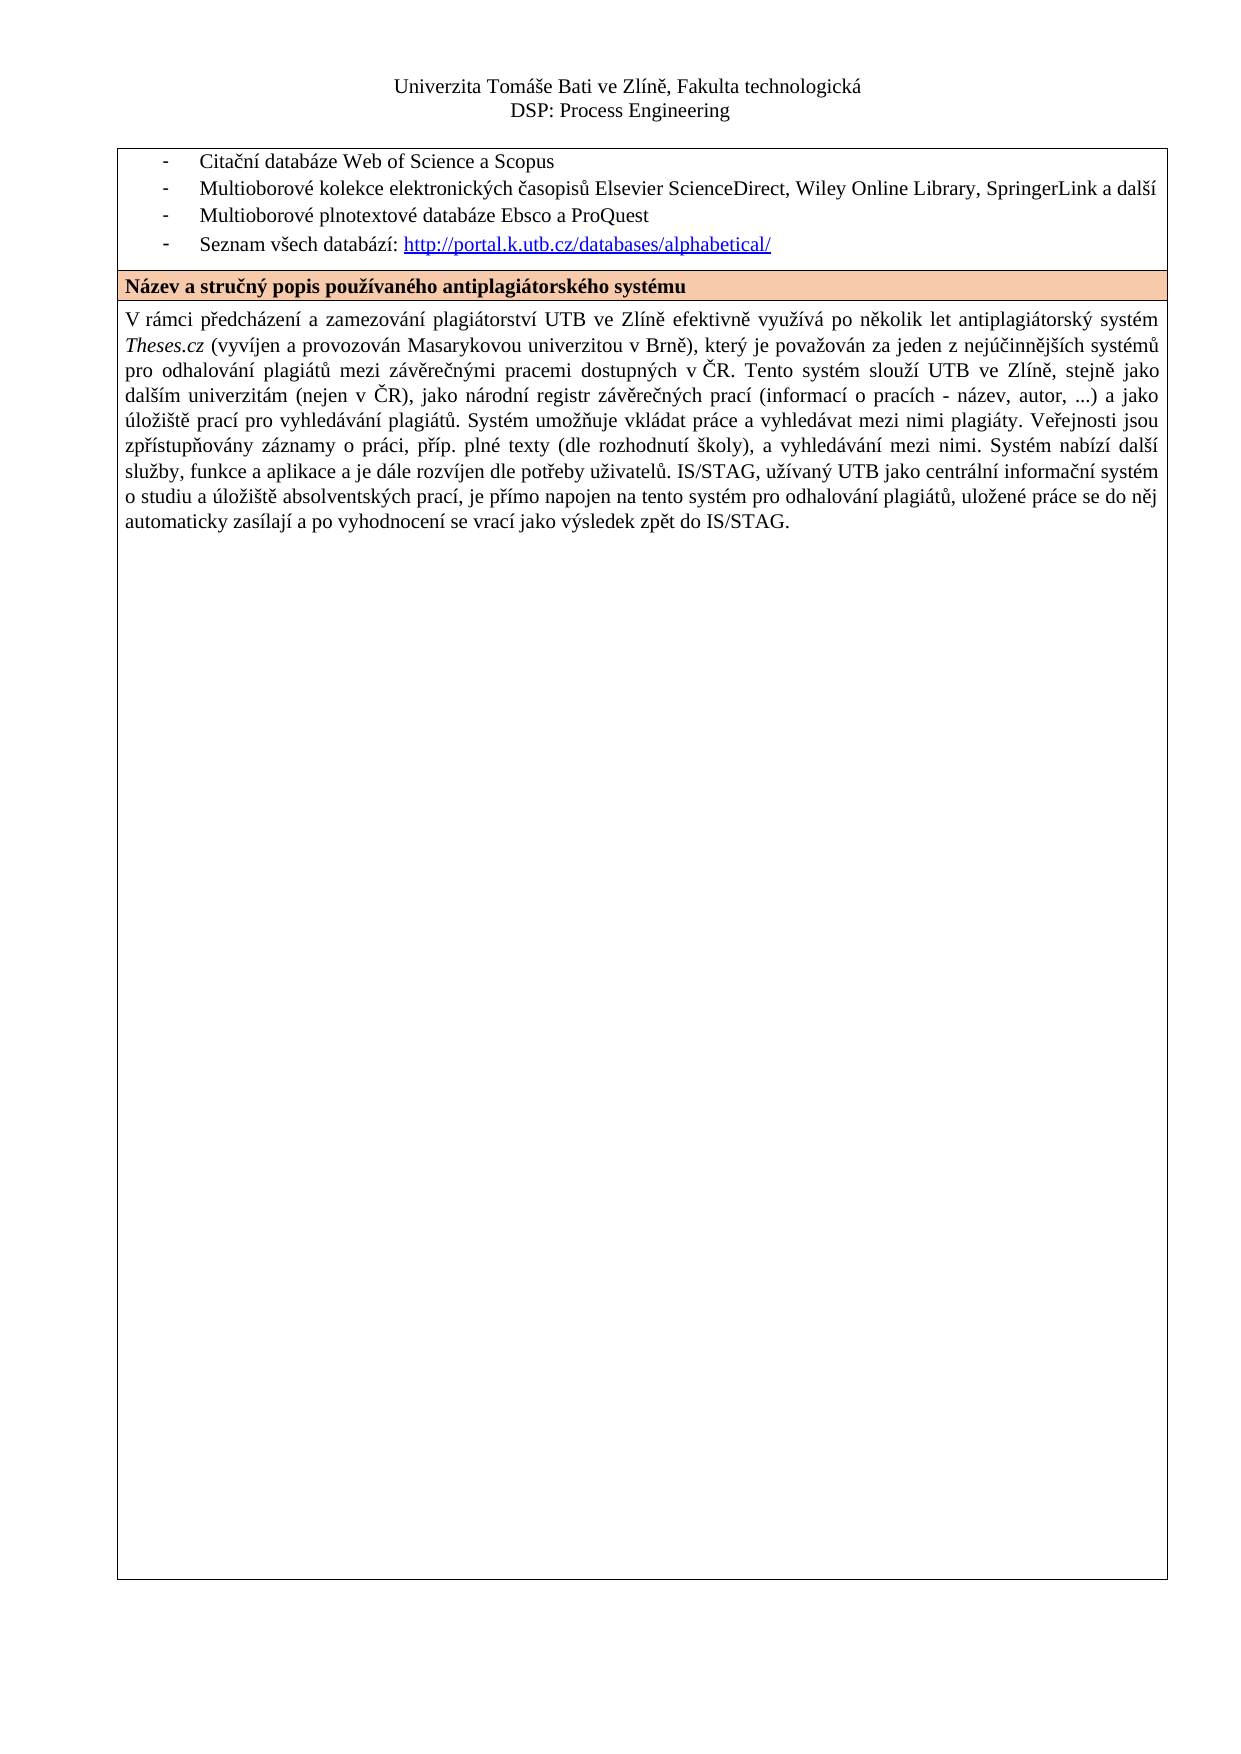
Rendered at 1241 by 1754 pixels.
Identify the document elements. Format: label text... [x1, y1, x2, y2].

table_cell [118, 301, 1167, 1578]
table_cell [118, 149, 1167, 270]
table_cell Název a stručný popis používaného antiplagiátorského systému [118, 271, 1167, 300]
